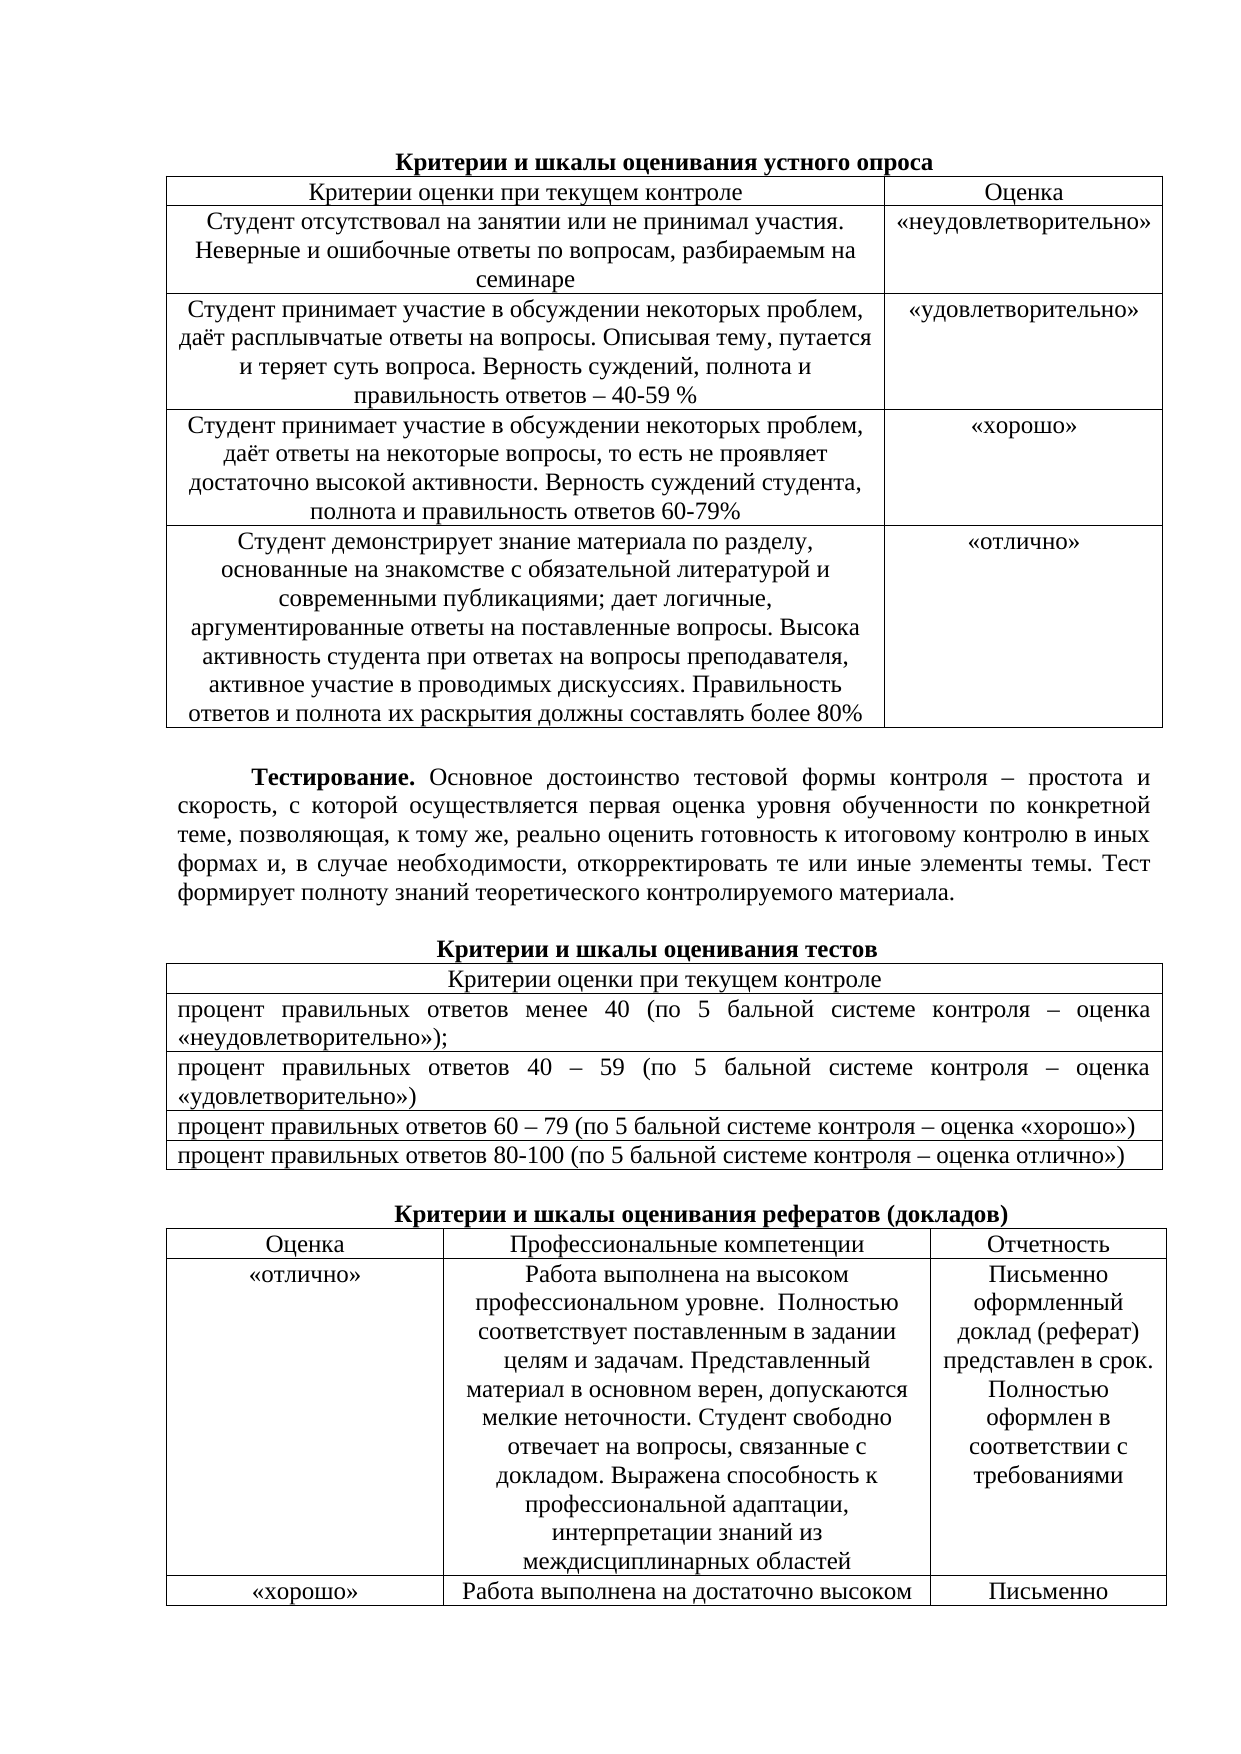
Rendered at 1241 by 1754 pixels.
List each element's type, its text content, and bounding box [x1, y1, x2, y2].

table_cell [931, 1576, 1166, 1605]
table_header Профессиональные компетенции [444, 1229, 930, 1258]
table_cell Студент демонстрирует знание материала по разделу, основанные на знакомстве с обязательной литературой и современными публикациями; дает логичные, аргументированные ответы на поставленные вопросы. Высока активность студента при ответах на вопросы преподавателя, активное участие в проводимых дискуссиях. Правильность ответов и полнота их раскрытия должны составлять более 80% [167, 526, 884, 727]
table_cell процент правильных ответов 60 – 79 (по 5 бальной системе контроля – оценка «хорошо») [167, 1111, 1162, 1139]
table_header Критерии оценки при текущем контроле [167, 177, 884, 205]
table_cell «отлично» [885, 526, 1162, 727]
table_header Критерии оценки при текущем контроле [167, 964, 1162, 993]
table_cell процент правильных ответов менее 40 (по 5 бальной системе контроля – оценка «неудовлетворительно»); [167, 994, 1162, 1051]
text Тестирование. Основное достоинство тестовой формы контроля – простота и скорость, с которой осуществляется первая оценка уровня обученности по конкретной теме, позволяющая, к тому же, реально оценить готовность к итоговому контролю в иных формах и, в случае необходимости, откорректировать те или иные элементы темы. Тест формирует полноту знаний теоретического контролируемого материала. [177, 762, 1152, 905]
table_cell Студент принимает участие в обсуждении некоторых проблем, даёт ответы на некоторые вопросы, то есть не проявляет достаточно высокой активности. Верность суждений студента, полнота и правильность ответов 60-79% [167, 410, 884, 525]
table_cell «неудовлетворительно» [885, 206, 1162, 293]
table_header Оценка [167, 1229, 443, 1258]
table_cell Работа выполнена на высоком профессиональном уровне. Полностью соответствует поставленным в задании целям и задачам. Представленный материал в основном верен, допускаются мелкие неточности. Студент свободно отвечает на вопросы, связанные с докладом. Выражена способность к профессиональной адаптации, интерпретации знаний из междисциплинарных областей [444, 1259, 930, 1575]
table_cell процент правильных ответов 40 – 59 (по 5 бальной системе контроля – оценка «удовлетворительно») [167, 1052, 1162, 1110]
table_cell процент правильных ответов 80-100 (по 5 бальной системе контроля – оценка отлично») [167, 1141, 1162, 1169]
table_cell Письменно оформленный доклад (реферат) представлен в срок. Полностью оформлен в соответствии с требованиями [931, 1259, 1166, 1575]
text Критерии и шкалы оценивания тестов [162, 934, 1152, 963]
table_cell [444, 1576, 930, 1605]
text Критерии и шкалы оценивания рефератов (докладов) [177, 1199, 1152, 1228]
table_cell «хорошо» [885, 410, 1162, 525]
table_cell «отлично» [167, 1259, 443, 1575]
table_cell Студент отсутствовал на занятии или не принимал участия. Неверные и ошибочные ответы по вопросам, разбираемым на семинаре [167, 206, 884, 293]
table_cell «хорошо» [167, 1576, 443, 1605]
table_cell Студент принимает участие в обсуждении некоторых проблем, даёт расплывчатые ответы на вопросы. Описывая тему, путается и теряет суть вопроса. Верность суждений, полнота и правильность ответов – 40-59 % [167, 294, 884, 409]
table_cell «удовлетворительно» [885, 294, 1162, 409]
table_header Отчетность [931, 1229, 1166, 1258]
table_header Оценка [885, 177, 1162, 205]
text Критерии и шкалы оценивания устного опроса [177, 147, 1152, 176]
